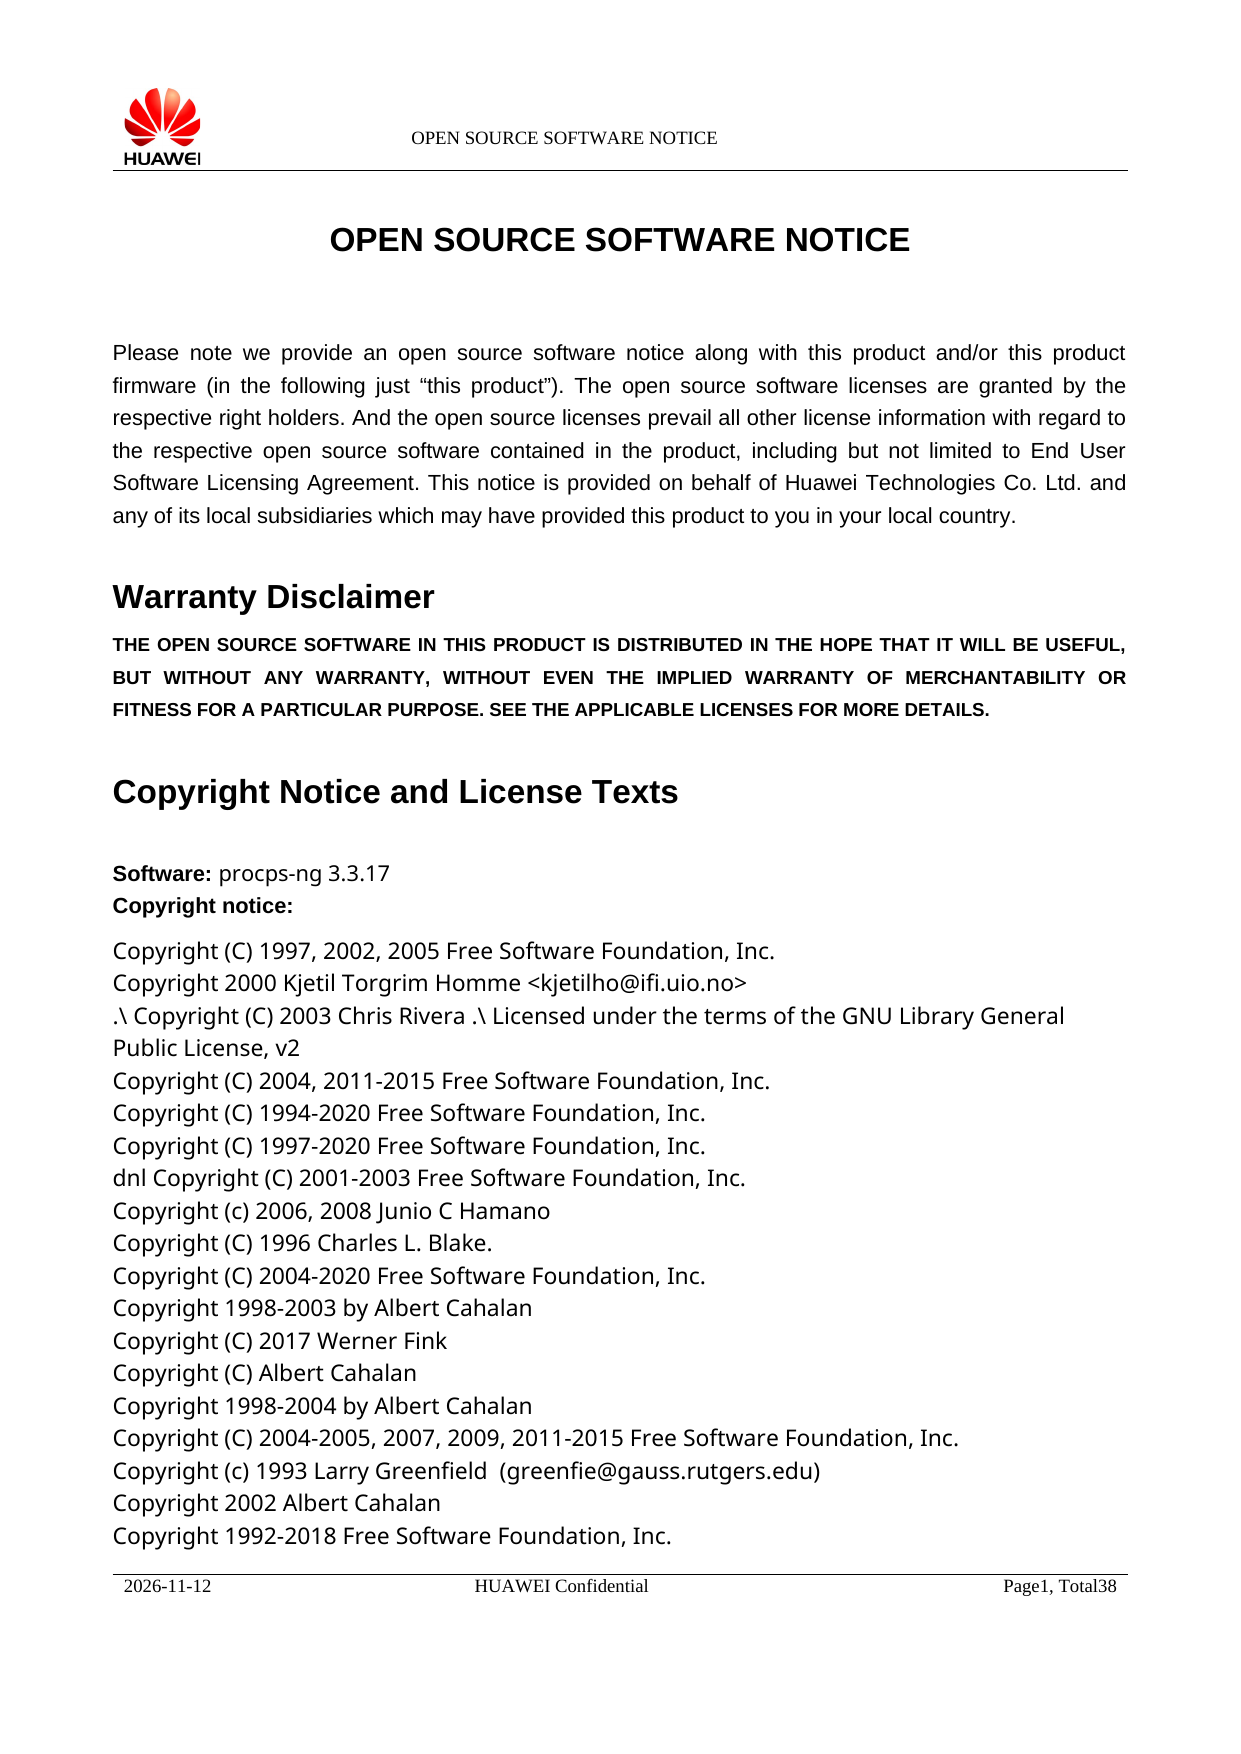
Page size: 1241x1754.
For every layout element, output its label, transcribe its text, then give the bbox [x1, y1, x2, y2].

text Copyright notice: [112, 889, 1128, 921]
text Please note we provide an open source software notice along with this product and/or this product firmware (in the following just “this product”). The open source software licenses are granted by the respective right holders. And the open source licenses prevail all other license information with regard to the respective open source software contained in the product, including but not limited to End User Software Licensing Agreement. This notice is provided on behalf of Huawei Technologies Co. Ltd. and any of its local subsidiaries which may have provided this product to you in your local country. [112, 336, 1128, 531]
text The open source software in this product is distributed in the hope that it will be useful, but WITHOUT ANY WARRANTY, without even the implied warranty of MERCHANTABILITY or FITNESS FOR A PARTICULAR PURPOSE. See the applicable licenses for more details. [112, 629, 1128, 726]
text Copyright Notice and License Texts [112, 759, 1128, 824]
picture [124, 88, 201, 165]
title Software: procps-ng 3.3.17 [112, 856, 1128, 889]
text Warranty Disclaimer [112, 564, 1128, 629]
text OPEN SOURCE SOFTWARE NOTICE [112, 206, 1128, 271]
